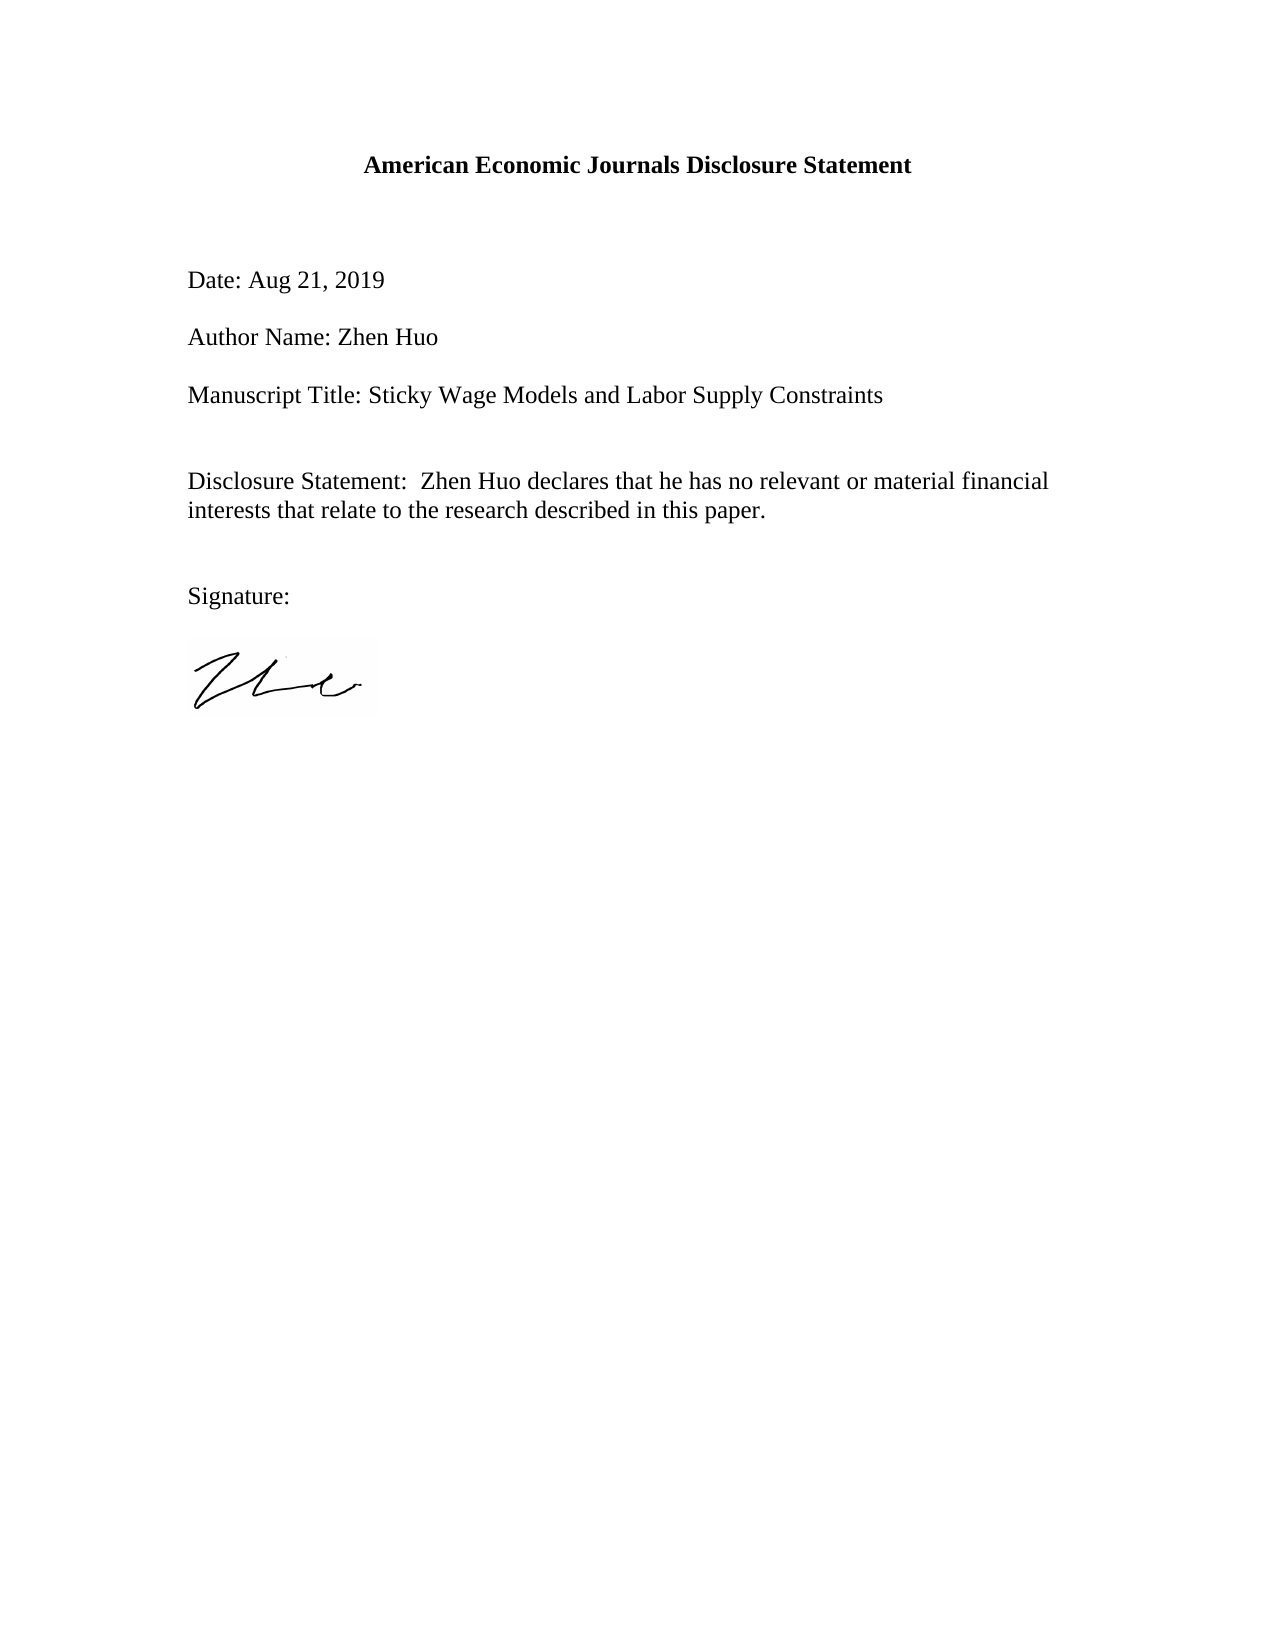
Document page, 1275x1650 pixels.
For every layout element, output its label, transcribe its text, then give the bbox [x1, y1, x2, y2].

picture [187, 638, 378, 718]
text Manuscript Title: Sticky Wage Models and Labor Supply Constraints [187, 380, 1087, 409]
text American Economic Journals Disclosure Statement [187, 150, 1087, 179]
text Author Name: Zhen Huo [187, 322, 1087, 351]
text Disclosure Statement: Zhen Huo declares that he has no relevant or material financial [187, 466, 1087, 495]
text Date: Aug 21, 2019 [187, 265, 1087, 294]
text interests that relate to the research described in this paper. [187, 495, 1087, 524]
text Signature: [187, 581, 1087, 610]
